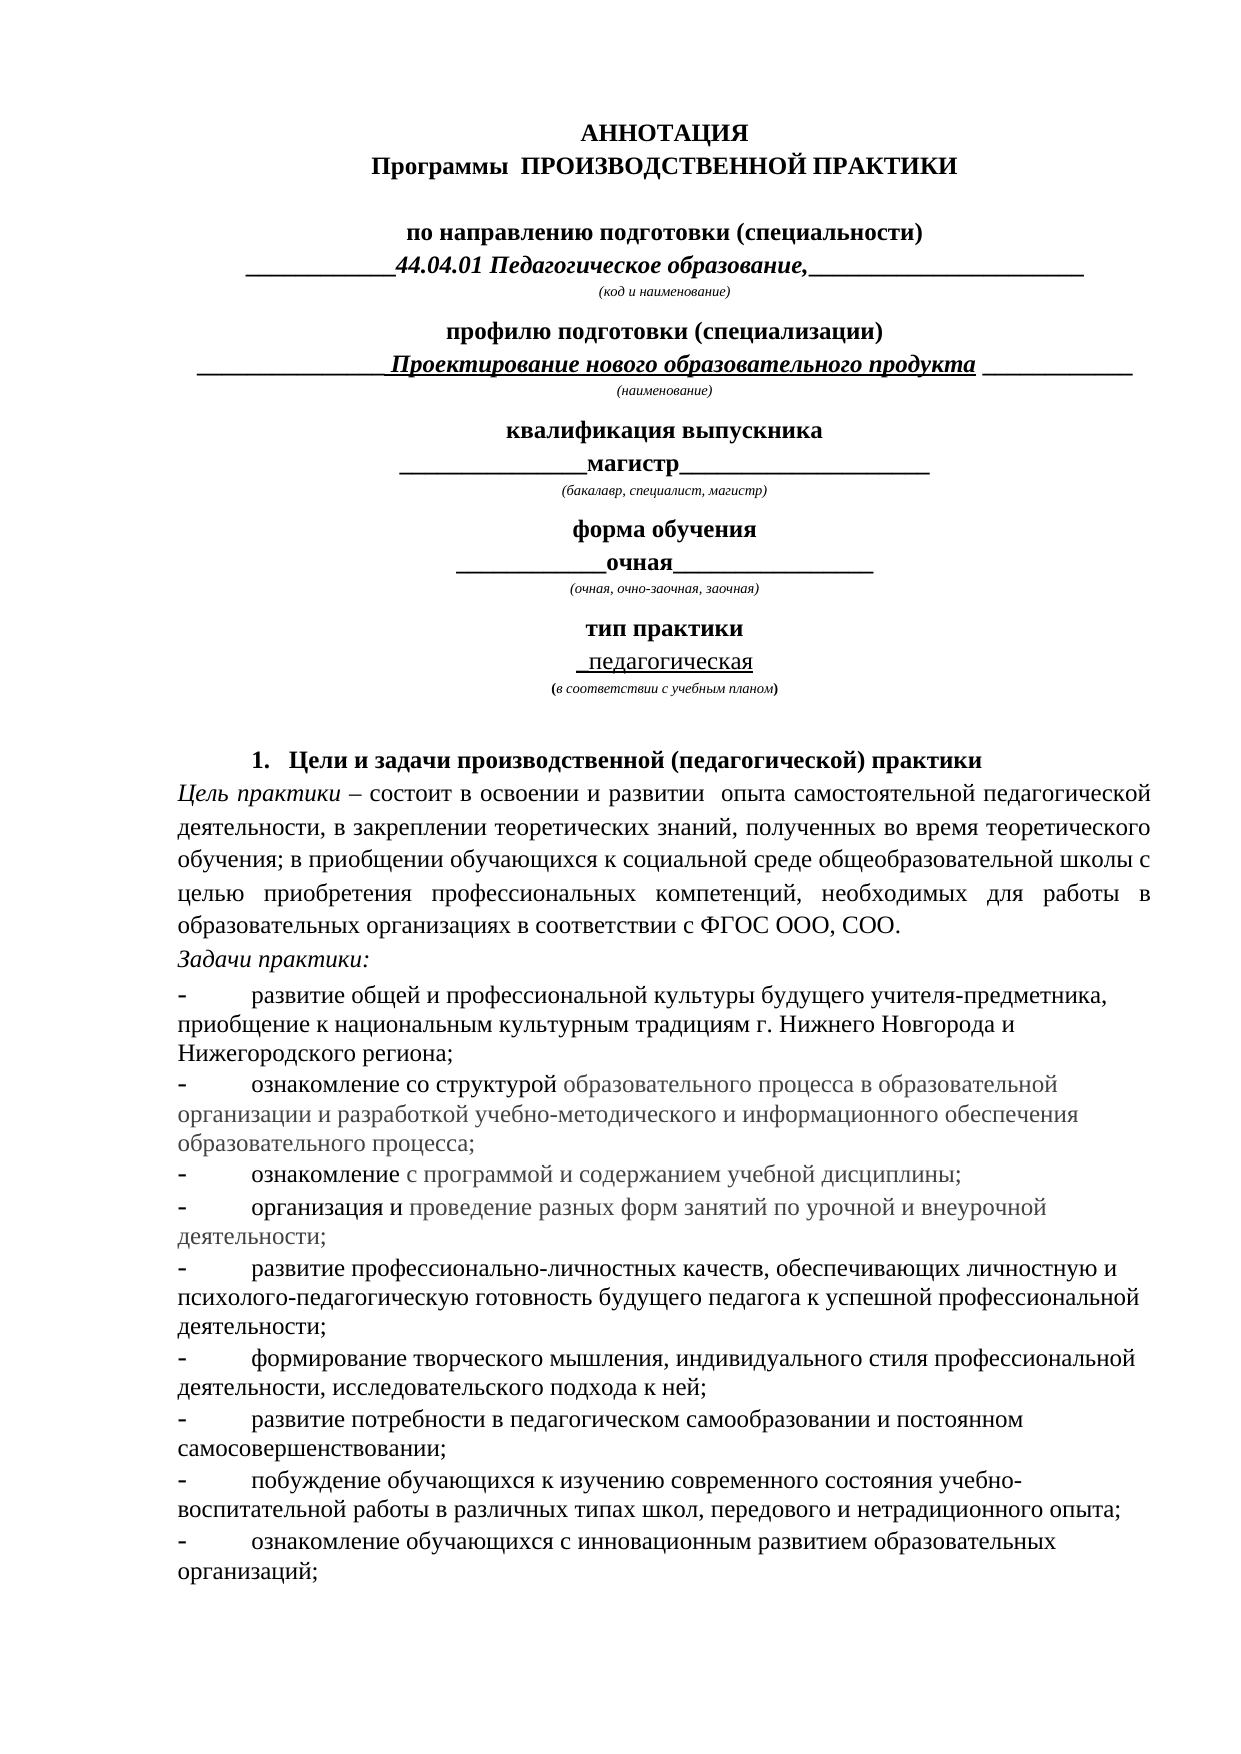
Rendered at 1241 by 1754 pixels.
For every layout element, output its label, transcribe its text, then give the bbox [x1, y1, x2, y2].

list побуждение обучающихся к изучению современного состояния учебно-воспитательной работы в различных типах школ, передового и нетрадиционного опыта; [177, 1462, 1152, 1523]
list организация и проведение разных форм занятий по урочной и внеурочной деятельности; [177, 1189, 1152, 1250]
text (код и наименование) [177, 283, 1152, 312]
list ознакомление обучающихся с инновационным развитием образовательных организаций; [177, 1523, 1152, 1584]
text Цель практики – состоит в освоении и развитии опыта самостоятельной педагогической деятельности, в закреплении теоретических знаний, полученных во время теоретического обучения; в приобщении обучающихся к социальной среде общеобразовательной школы с целью приобретения профессиональных компетенций, необходимых для работы в образовательных организациях в соответствии с ФГОС ООО, СОО. [177, 778, 1152, 939]
text форма обучения [177, 514, 1152, 543]
list формирование творческого мышления, индивидуального стиля профессиональной деятельности, исследовательского подхода к ней; [177, 1340, 1152, 1401]
list развитие профессионально-личностных качеств, обеспечивающих личностную и психолого-педагогическую готовность будущего педагога к успешной профессиональной деятельности; [177, 1250, 1152, 1340]
list ознакомление со структурой образовательного процесса в образовательной организации и разработкой учебно-методического и информационного обеспечения образовательного процесса; [177, 1067, 1152, 1156]
text ____________44.04.01 Педагогическое образование,______________________ [177, 250, 1152, 279]
text тип практики [177, 613, 1152, 642]
list ознакомление с программой и содержанием учебной дисциплины; [177, 1156, 1152, 1189]
text (в соответствии с учебным планом) [177, 679, 1152, 708]
text Программы ПРОИЗВОДСТВЕННОЙ ПРАКТИКИ [177, 151, 1152, 180]
text ____________очная________________ [177, 547, 1152, 576]
text (бакалавр, специалист, магистр) [177, 481, 1152, 510]
text _педагогическая [177, 646, 1152, 675]
text (очная, очно-заочная, заочная) [177, 580, 1152, 609]
text (наименование) [177, 382, 1152, 411]
text АННОТАЦИЯ [177, 118, 1152, 147]
text по направлению подготовки (специальности) [177, 217, 1152, 246]
text _______________магистр____________________ [177, 448, 1152, 477]
list Цели и задачи производственной (педагогической) практики [251, 746, 1152, 774]
list развитие общей и профессиональной культуры будущего учителя-предметника, приобщение к национальным культурным традициям г. Нижнего Новгорода и Нижегородского региона; [177, 977, 1152, 1067]
text квалификация выпускника [177, 415, 1152, 444]
text профилю подготовки (специализации) [177, 316, 1152, 345]
text _______________ Проектирование нового образовательного продукта ____________ [177, 349, 1152, 378]
list развитие потребности в педагогическом самообразовании и постоянном самосовершенствовании; [177, 1401, 1152, 1462]
text Задачи практики: [177, 944, 1152, 972]
